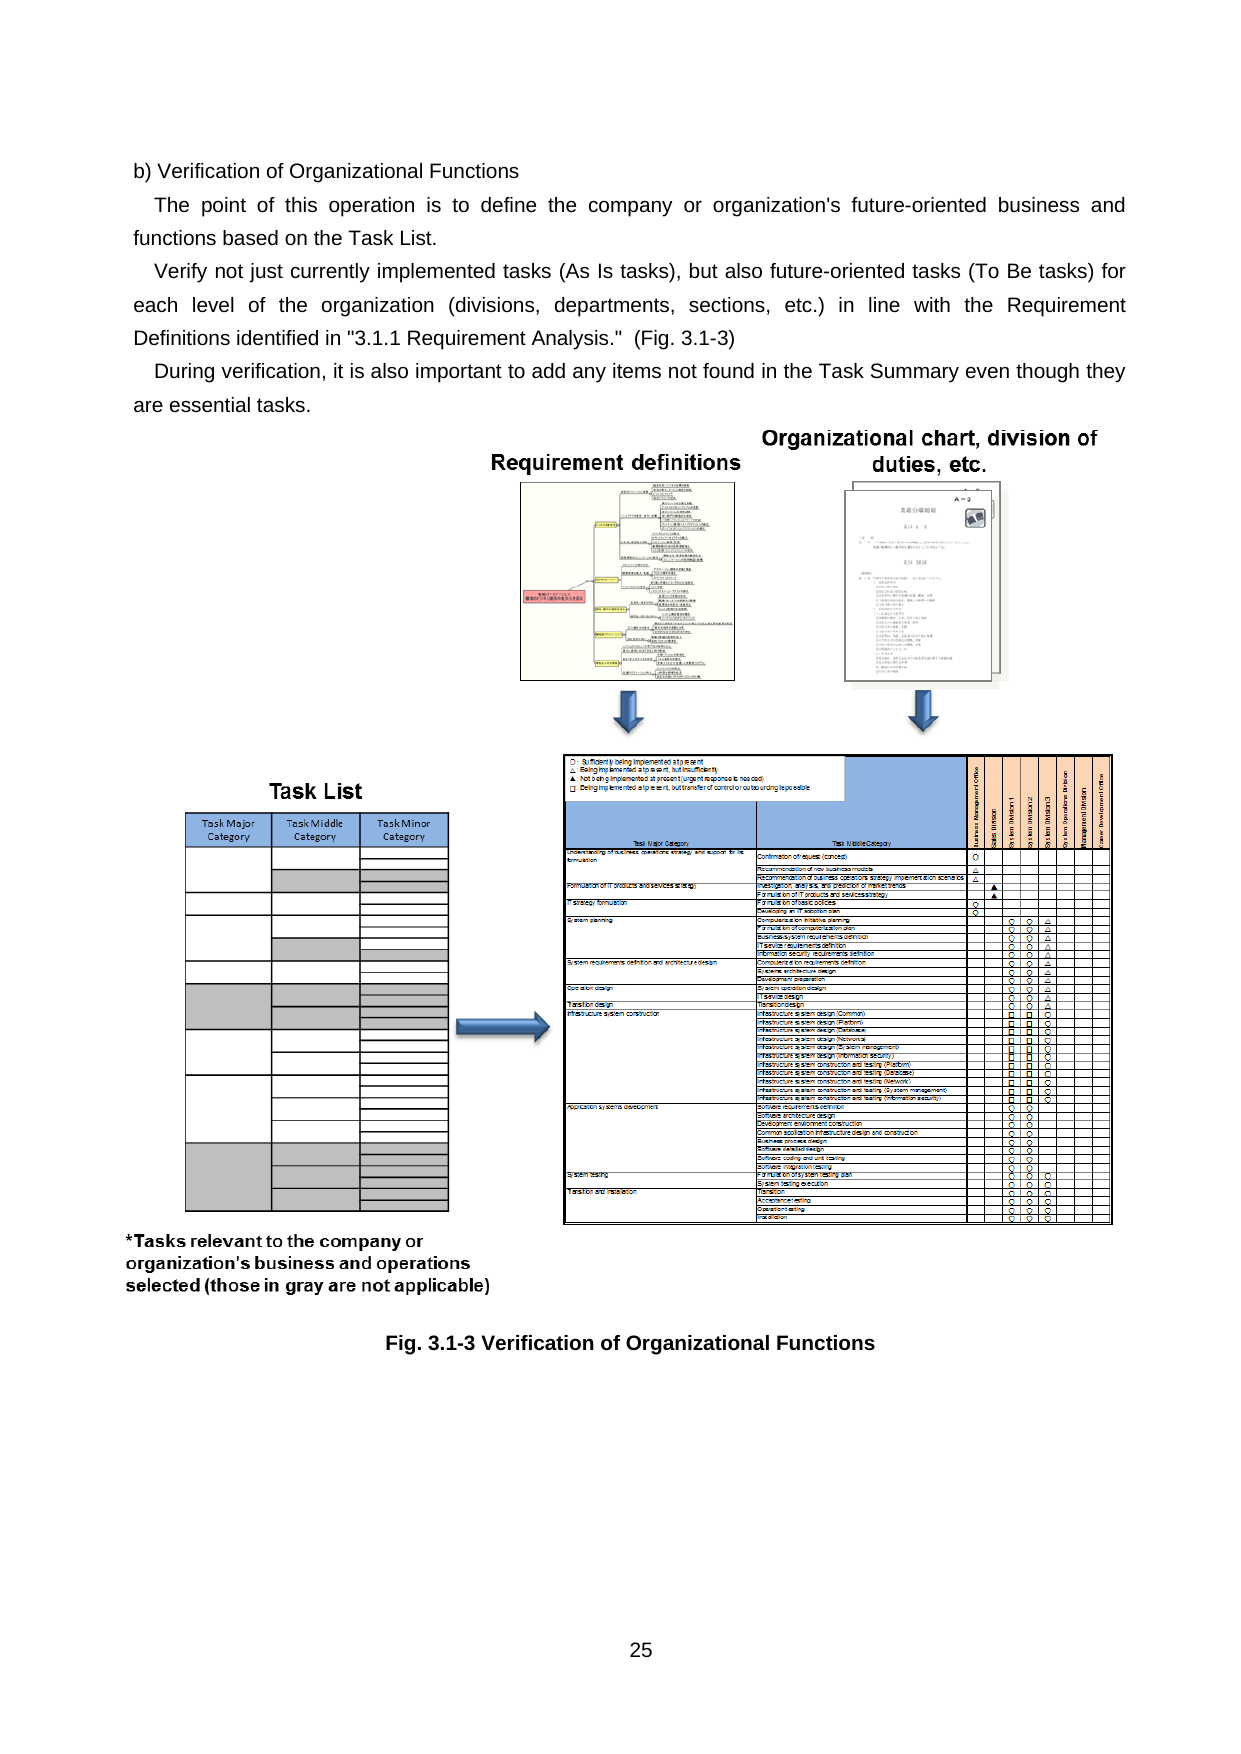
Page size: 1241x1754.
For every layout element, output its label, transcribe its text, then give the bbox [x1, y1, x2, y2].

text b) Verification of Organizational Functions [133, 150, 1128, 183]
picture [112, 416, 1117, 1306]
text Fig. 3.1-3 Verification of Organizational Functions [133, 1330, 1128, 1354]
text The point of this operation is to define the company or organization's future-oriented business and functions based on the Task List. [133, 183, 1128, 250]
text During verification, it is also important to add any items not found in the Task Summary even though they are essential tasks. [133, 350, 1128, 417]
text Verify not just currently implemented tasks (As Is tasks), but also future-oriented tasks (To Be tasks) for each level of the organization (divisions, departments, sections, etc.) in line with the Requirement Definitions identified in "3.1.1 Requirement Analysis." (Fig. 3.1-3) [133, 250, 1128, 350]
